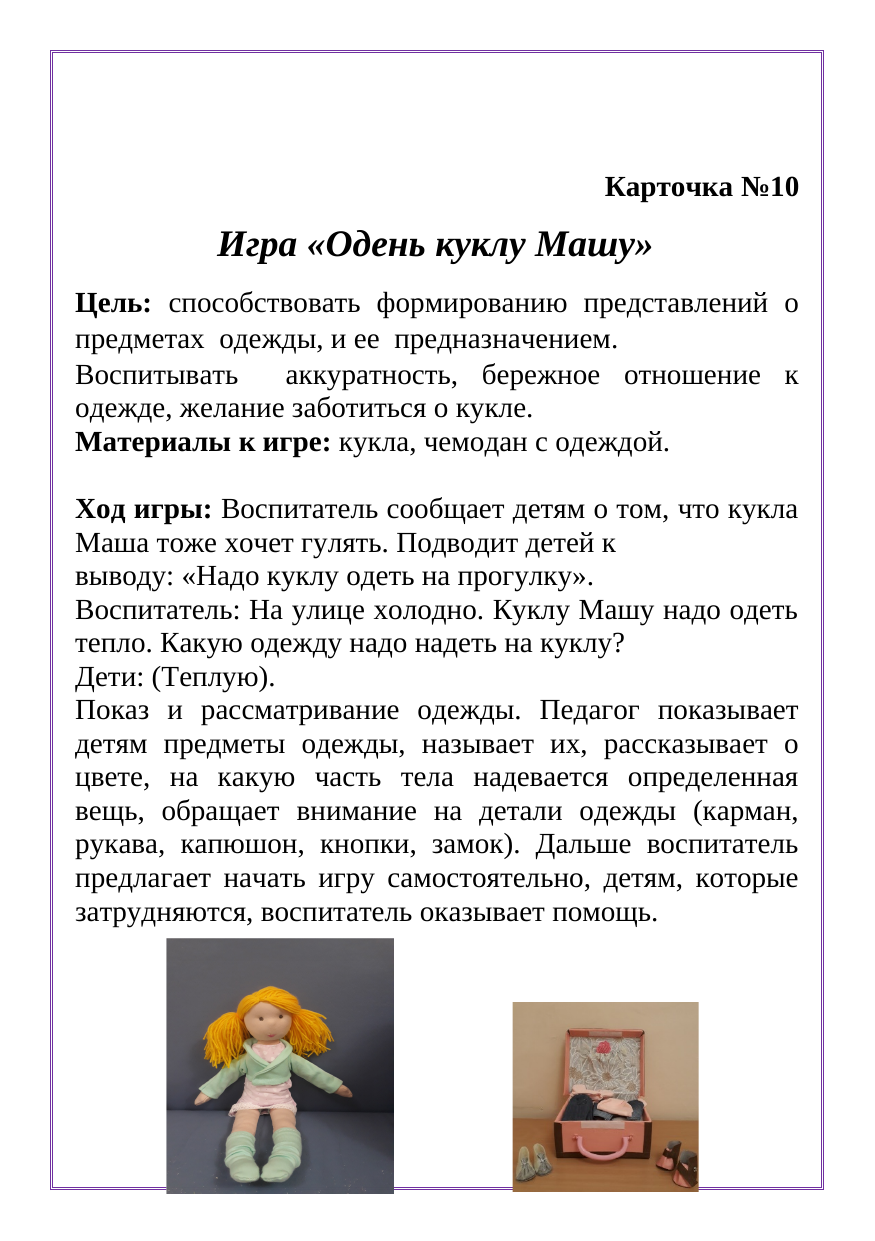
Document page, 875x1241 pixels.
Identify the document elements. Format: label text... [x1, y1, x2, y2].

picture [167, 939, 394, 1194]
text Воспитывать аккуратность, бережное отношение к одежде, желание заботиться о кукле. [75, 357, 799, 424]
text Цель: способствовать формированию представлений о предметах одежды, и ее предназначением. [75, 318, 799, 354]
text Показ и рассматривание одежды. Педагог показывает детям предметы одежды, называет их, рассказывает о цвете, на какую часть тела надевается определенная вещь, обращает внимание на детали одежды (карман, рукава, капюшон, кнопки, замок). Дальше воспитатель предлагает начать игру самостоятельно, детям, которые затрудняются, воспитатель оказывает помощь. [75, 692, 799, 927]
text Карточка №10 [75, 169, 799, 202]
text Игра «Одень куклу Машу» [75, 222, 799, 265]
picture [511, 1002, 699, 1190]
text Ход игры: Воспитатель сообщает детям о том, что кукла Маша тоже хочет гулять. Подводит детей к [75, 491, 799, 558]
text Материалы к игре: кукла, чемодан с одеждой. [75, 424, 799, 458]
text Дети: (Теплую). [75, 659, 799, 692]
text выводу: «Надо куклу одеть на прогулку». [75, 558, 799, 592]
text Воспитатель: На улице холодно. Куклу Машу надо одеть тепло. Какую одежду надо надеть на куклу? [75, 592, 799, 659]
